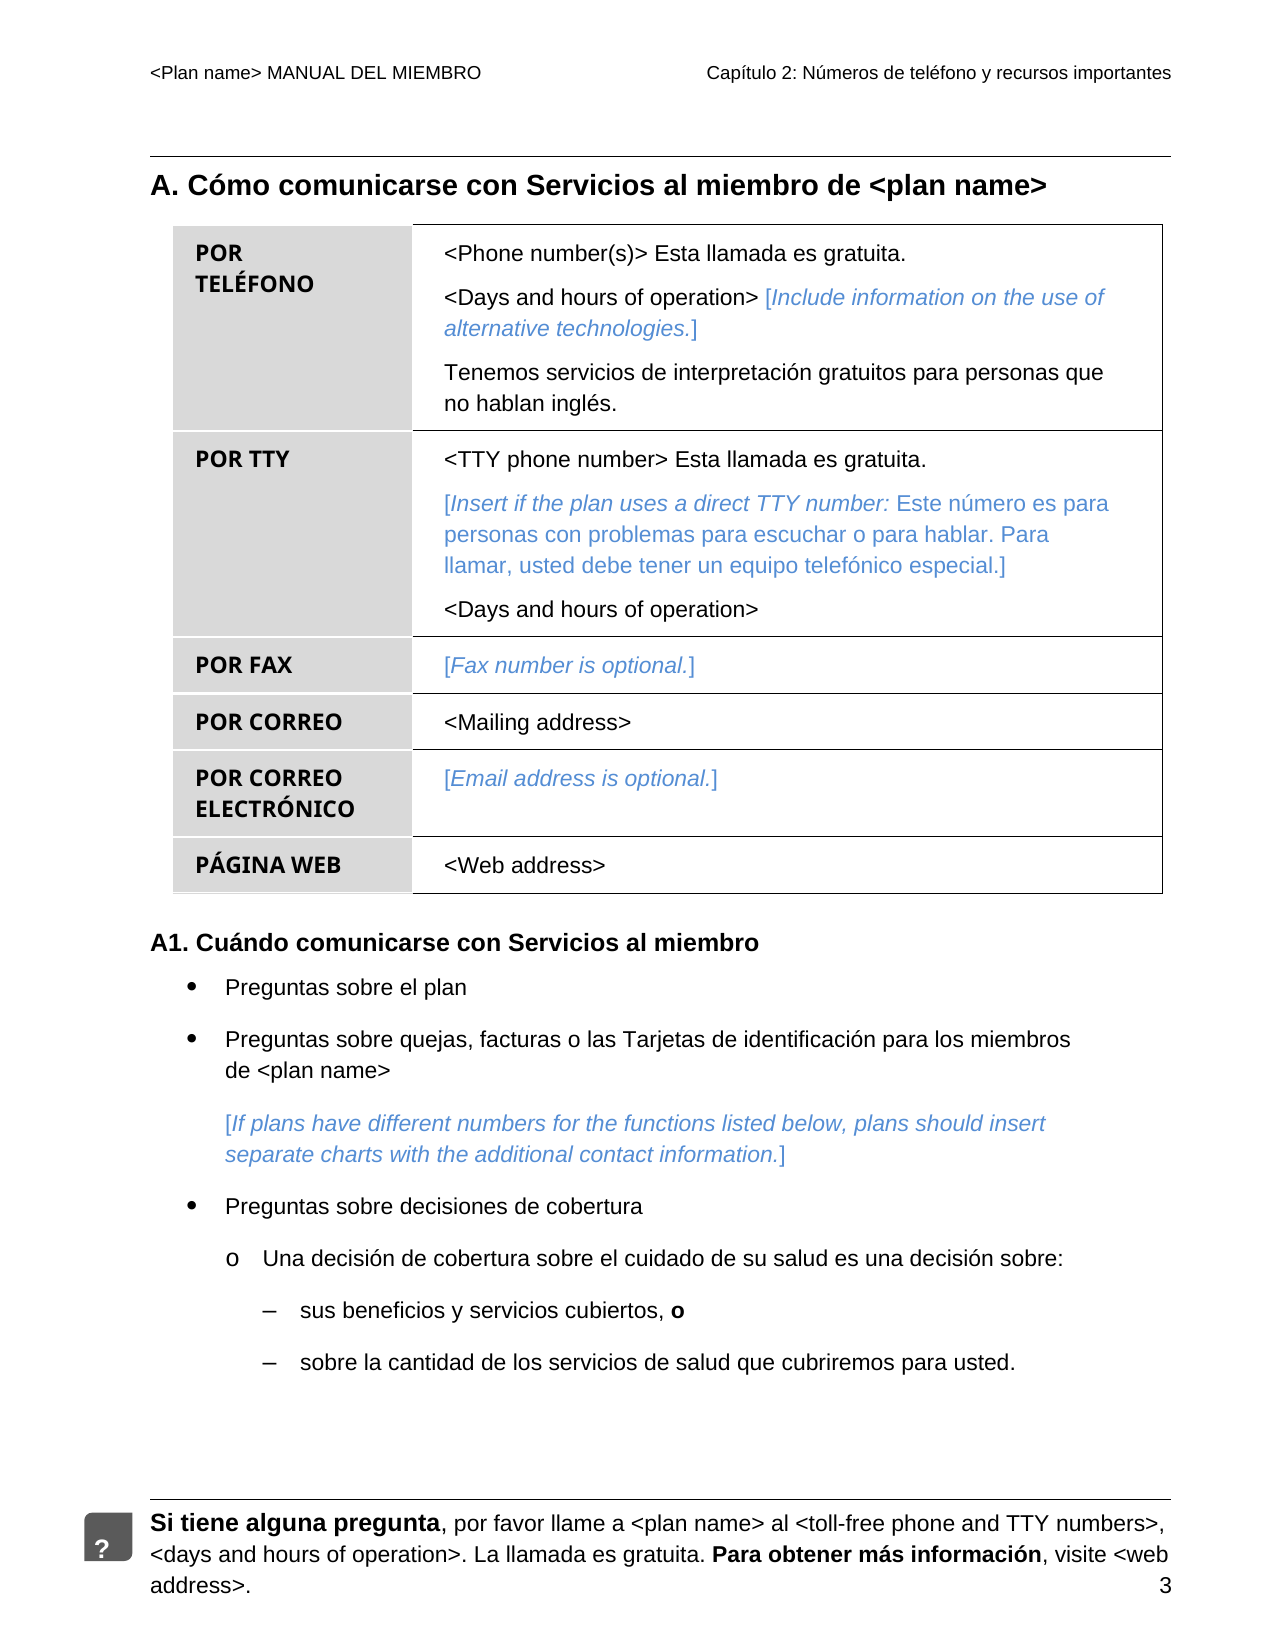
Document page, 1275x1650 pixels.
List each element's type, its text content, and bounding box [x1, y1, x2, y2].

table_cell POR TTY [173, 432, 412, 636]
text sus beneficios y servicios cubiertos, o [262, 1293, 1096, 1325]
table_cell POR CORREO [173, 695, 412, 749]
table_cell <Web address> [413, 837, 1162, 892]
text [If plans have different numbers for the functions listed below, plans should insert separate charts with the additional contact information.] [225, 1106, 1096, 1168]
table_cell [Fax number is optional.] [413, 637, 1162, 692]
subtitle A1. Cuándo comunicarse con Servicios al miembro [150, 925, 1096, 958]
table_cell <TTY phone number> Esta llamada es gratuita. [Insert if the plan uses a direct TTY number: Este número es para personas con problemas para escuchar o para hablar. Para llamar, usted debe tener un equipo telefónico especial.] <Days and hours of operation> [413, 431, 1162, 636]
table_header POR TELÉFONO [173, 226, 412, 430]
table_cell POR FAX [173, 638, 412, 692]
table_cell PÁGINA WEB [173, 838, 412, 892]
table_cell [Email address is optional.] [413, 750, 1162, 836]
subtitle A. Cómo comunicarse con Servicios al miembro de <plan name> [150, 157, 1171, 203]
text Preguntas sobre quejas, facturas o las Tarjetas de identificación para los miembros de <plan name> [187, 1023, 1096, 1085]
table_cell <Mailing address> [413, 694, 1162, 749]
text Una decisión de cobertura sobre el cuidado de su salud es una decisión sobre: [225, 1241, 1096, 1273]
text Preguntas sobre decisiones de cobertura [187, 1189, 1096, 1221]
text sobre la cantidad de los servicios de salud que cubriremos para usted. [262, 1346, 1096, 1377]
text Preguntas sobre el plan [187, 971, 1096, 1002]
table_cell POR CORREO ELECTRÓNICO [173, 751, 412, 836]
table_header <Phone number(s)> Esta llamada es gratuita. <Days and hours of operation> [Include information on the use of alternative technologies.] Tenemos servicios de interpretación gratuitos para personas que no hablan inglés. [413, 225, 1162, 430]
